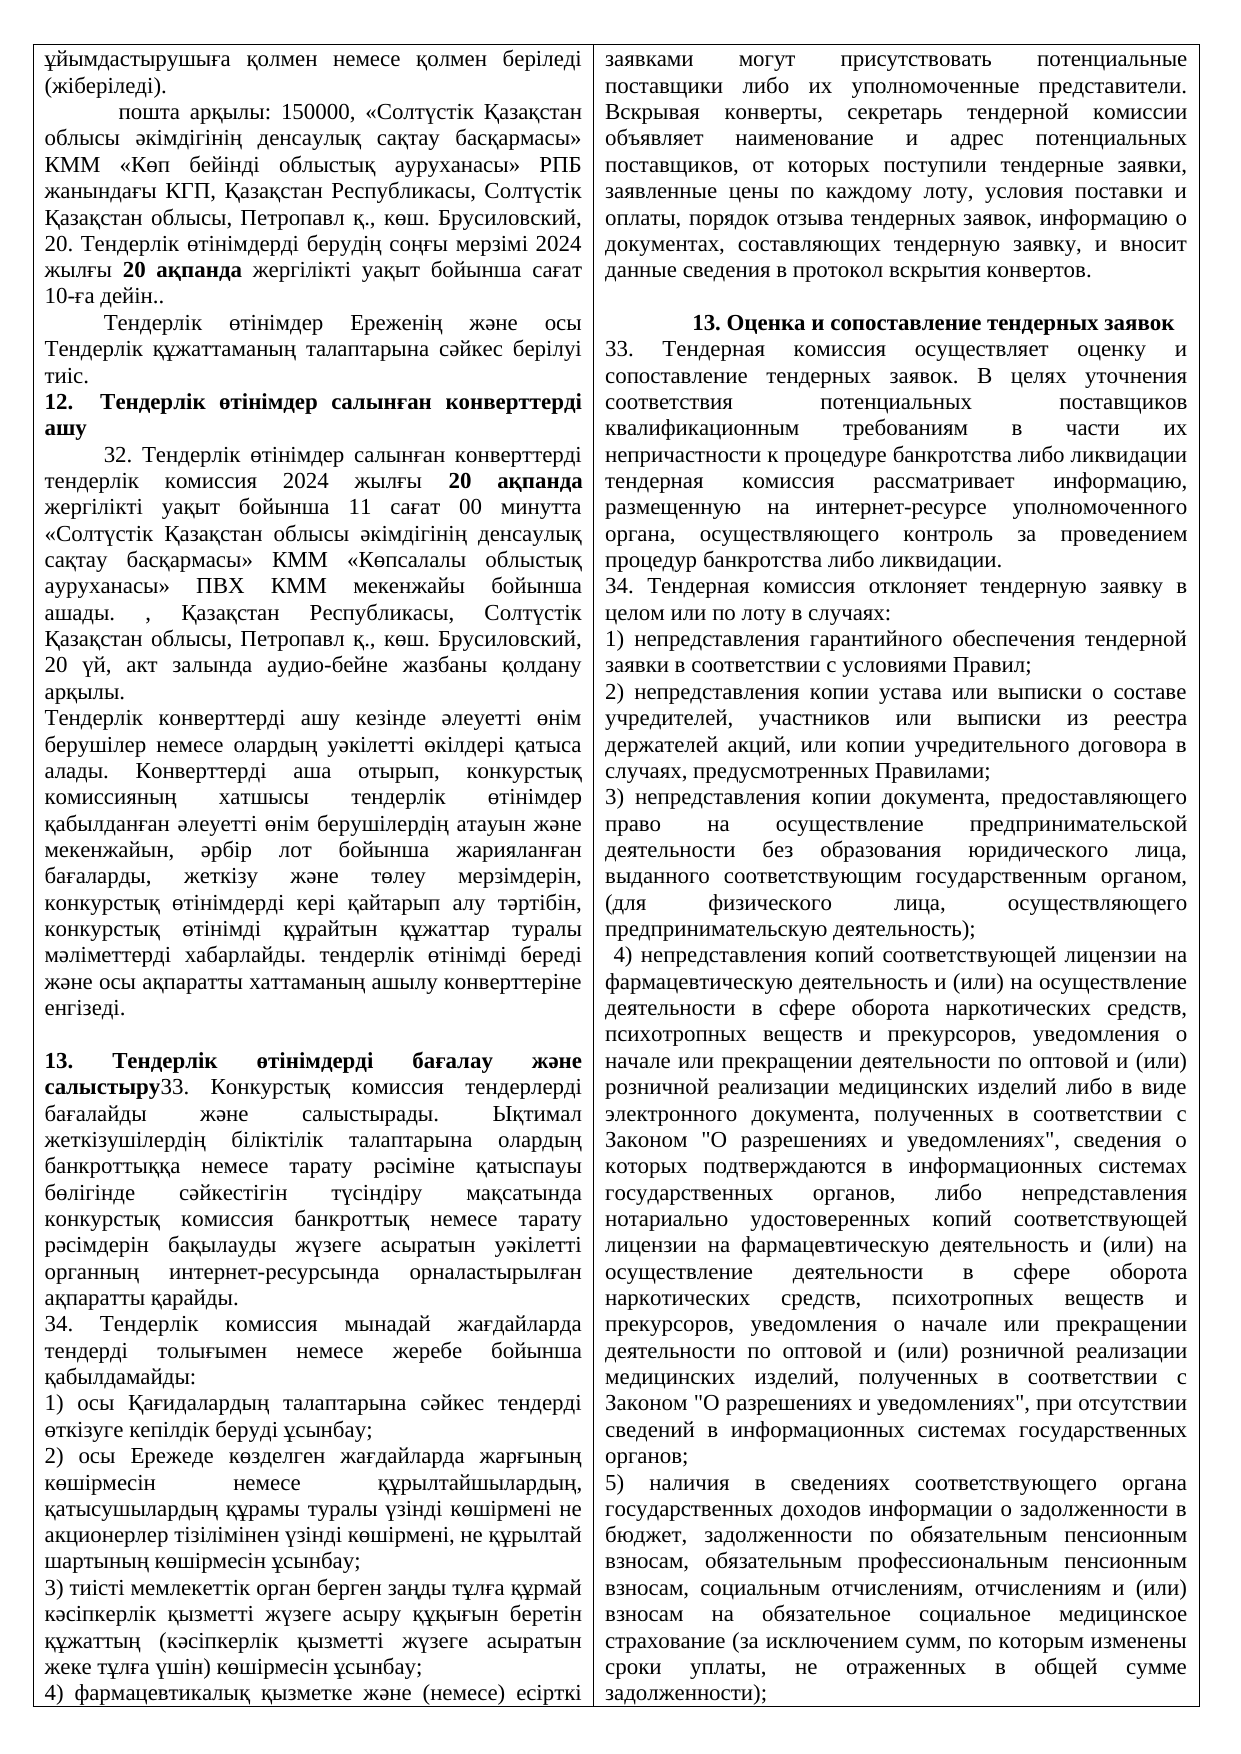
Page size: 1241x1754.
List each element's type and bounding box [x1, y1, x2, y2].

table_header [594, 45, 1199, 1706]
table_header [34, 45, 593, 1706]
